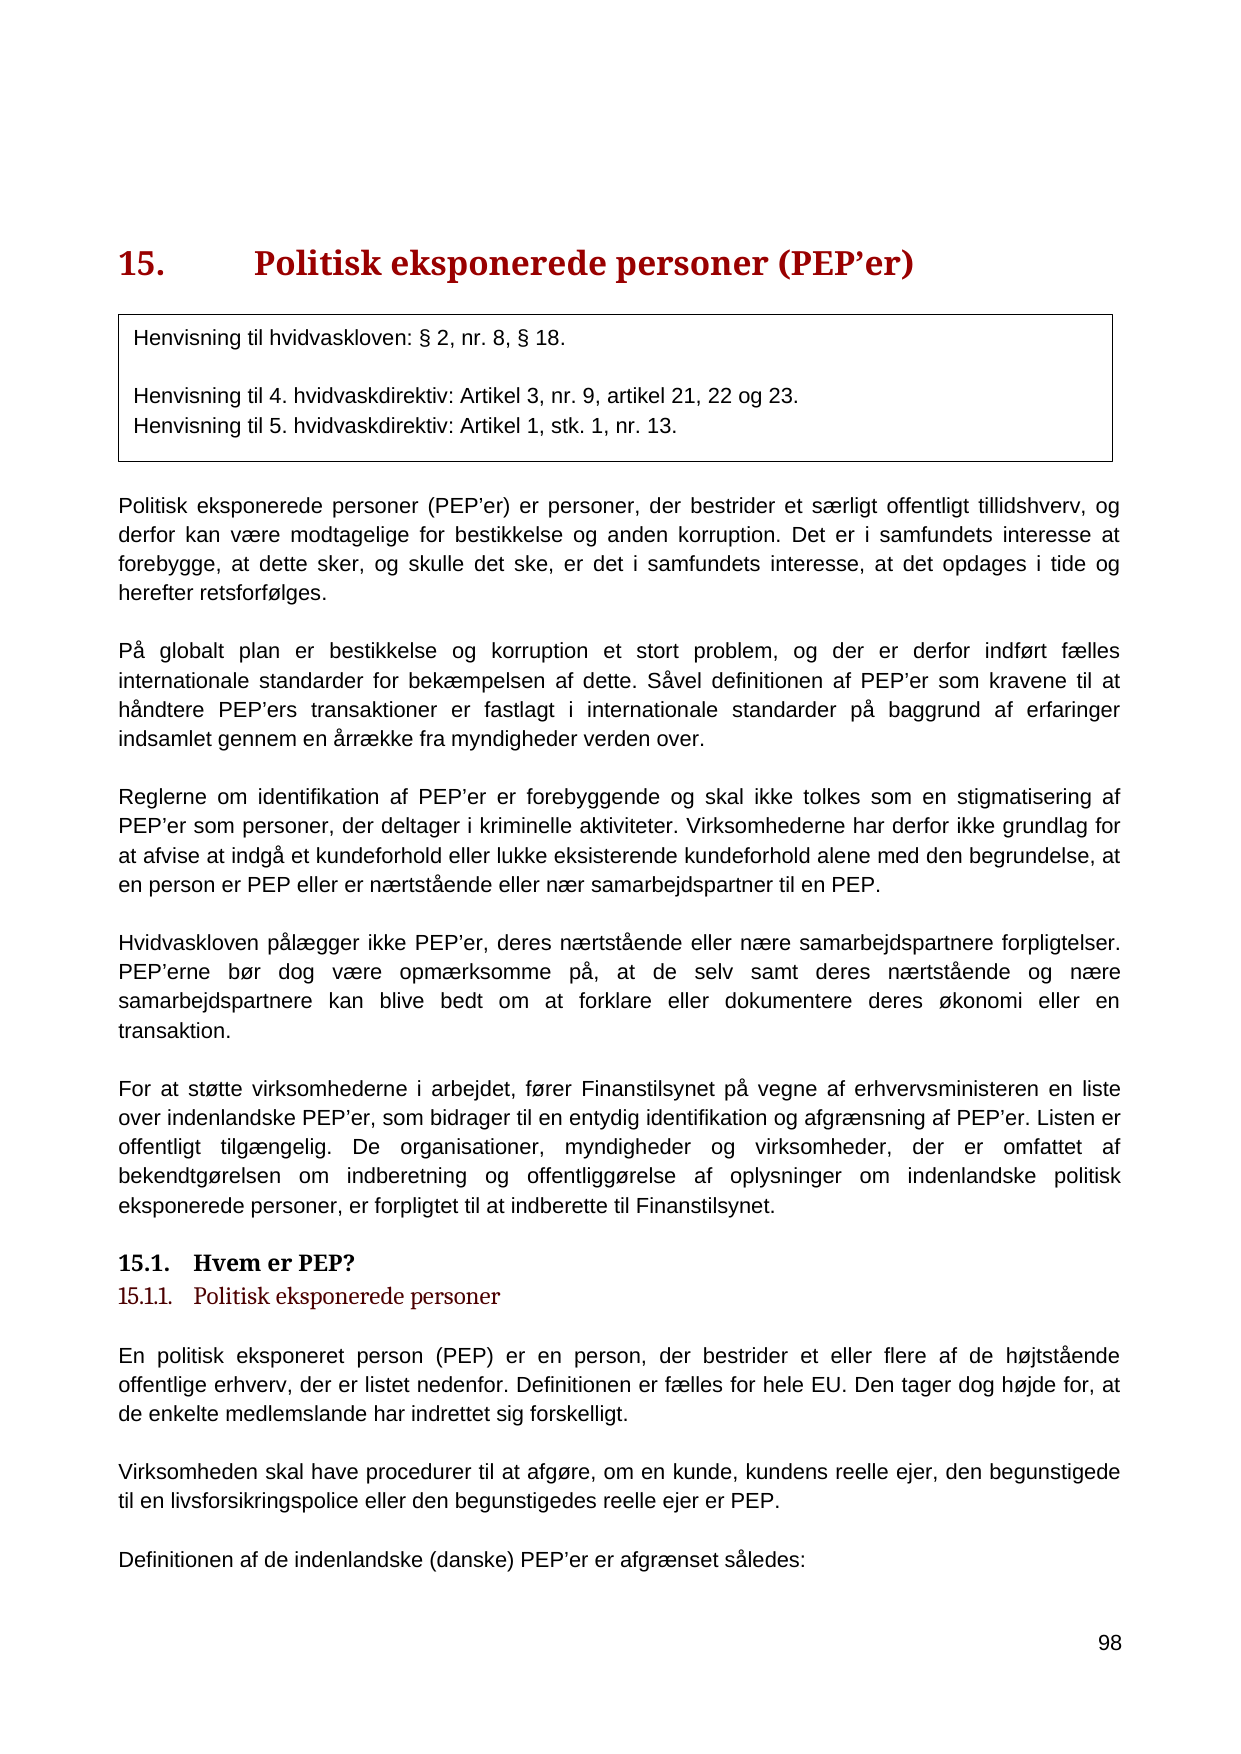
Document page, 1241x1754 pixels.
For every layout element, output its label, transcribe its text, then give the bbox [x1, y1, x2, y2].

text Definitionen af de indenlandske (danske) PEP’er er afgrænset således: [118, 1544, 1122, 1573]
text Reglerne om identifikation af PEP’er er forebyggende og skal ikke tolkes som en stigmatisering af PEP’er som personer, der deltager i kriminelle aktiviteter. Virksomhederne har derfor ikke grundlag for at afvise at indgå et kundeforhold eller lukke eksisterende kundeforhold alene med den begrundelse, at en person er PEP eller er nærtstående eller nær samarbejdspartner til en PEP. [118, 781, 1122, 898]
subtitle Politisk eksponerede personer (PEP’er) [118, 236, 1122, 286]
text En politisk eksponeret person (PEP) er en person, der bestrider et eller flere af de højtstående offentlige erhverv, der er listet nedenfor. Definitionen er fælles for hele EU. Den tager dog højde for, at de enkelte medlemslande har indrettet sig forskelligt. [118, 1340, 1122, 1427]
text Hvidvaskloven pålægger ikke PEP’er, deres nærtstående eller nære samarbejdspartnere forpligtelser. PEP’erne bør dog være opmærksomme på, at de selv samt deres nærtstående og nære samarbejdspartnere kan blive bedt om at forklare eller dokumentere deres økonomi eller en transaktion. [118, 927, 1122, 1044]
subtitle Politisk eksponerede personer [118, 1281, 1122, 1311]
text På globalt plan er bestikkelse og korruption et stort problem, og der er derfor indført fælles internationale standarder for bekæmpelsen af dette. Såvel definitionen af PEP’er som kravene til at håndtere PEP’ers transaktioner er fastlagt i internationale standarder på baggrund af erfaringer indsamlet gennem en årrække fra myndigheder verden over. [118, 636, 1122, 752]
text For at støtte virksomhederne i arbejdet, fører Finanstilsynet på vegne af erhvervsministeren en liste over indenlandske PEP’er, som bidrager til en entydig identifikation og afgrænsning af PEP’er. Listen er offentligt tilgængelig. De organisationer, myndigheder og virksomheder, der er omfattet af bekendtgørelsen om indberetning og offentliggørelse af oplysninger om indenlandske politisk eksponerede personer, er forpligtet til at indberette til Finanstilsynet. [118, 1073, 1122, 1219]
text Virksomheden skal have procedurer til at afgøre, om en kunde, kundens reelle ejer, den begunstigede til en livsforsikringspolice eller den begunstigedes reelle ejer er PEP. [118, 1456, 1122, 1515]
text Politisk eksponerede personer (PEP’er) er personer, der bestrider et særligt offentligt tillidshverv, og derfor kan være modtagelige for bestikkelse og anden korruption. Det er i samfundets interesse at forebygge, at dette sker, og skulle det ske, er det i samfundets interesse, at det opdages i tide og herefter retsforfølges. [118, 315, 1122, 606]
subtitle Hvem er PEP? [118, 1248, 1122, 1277]
